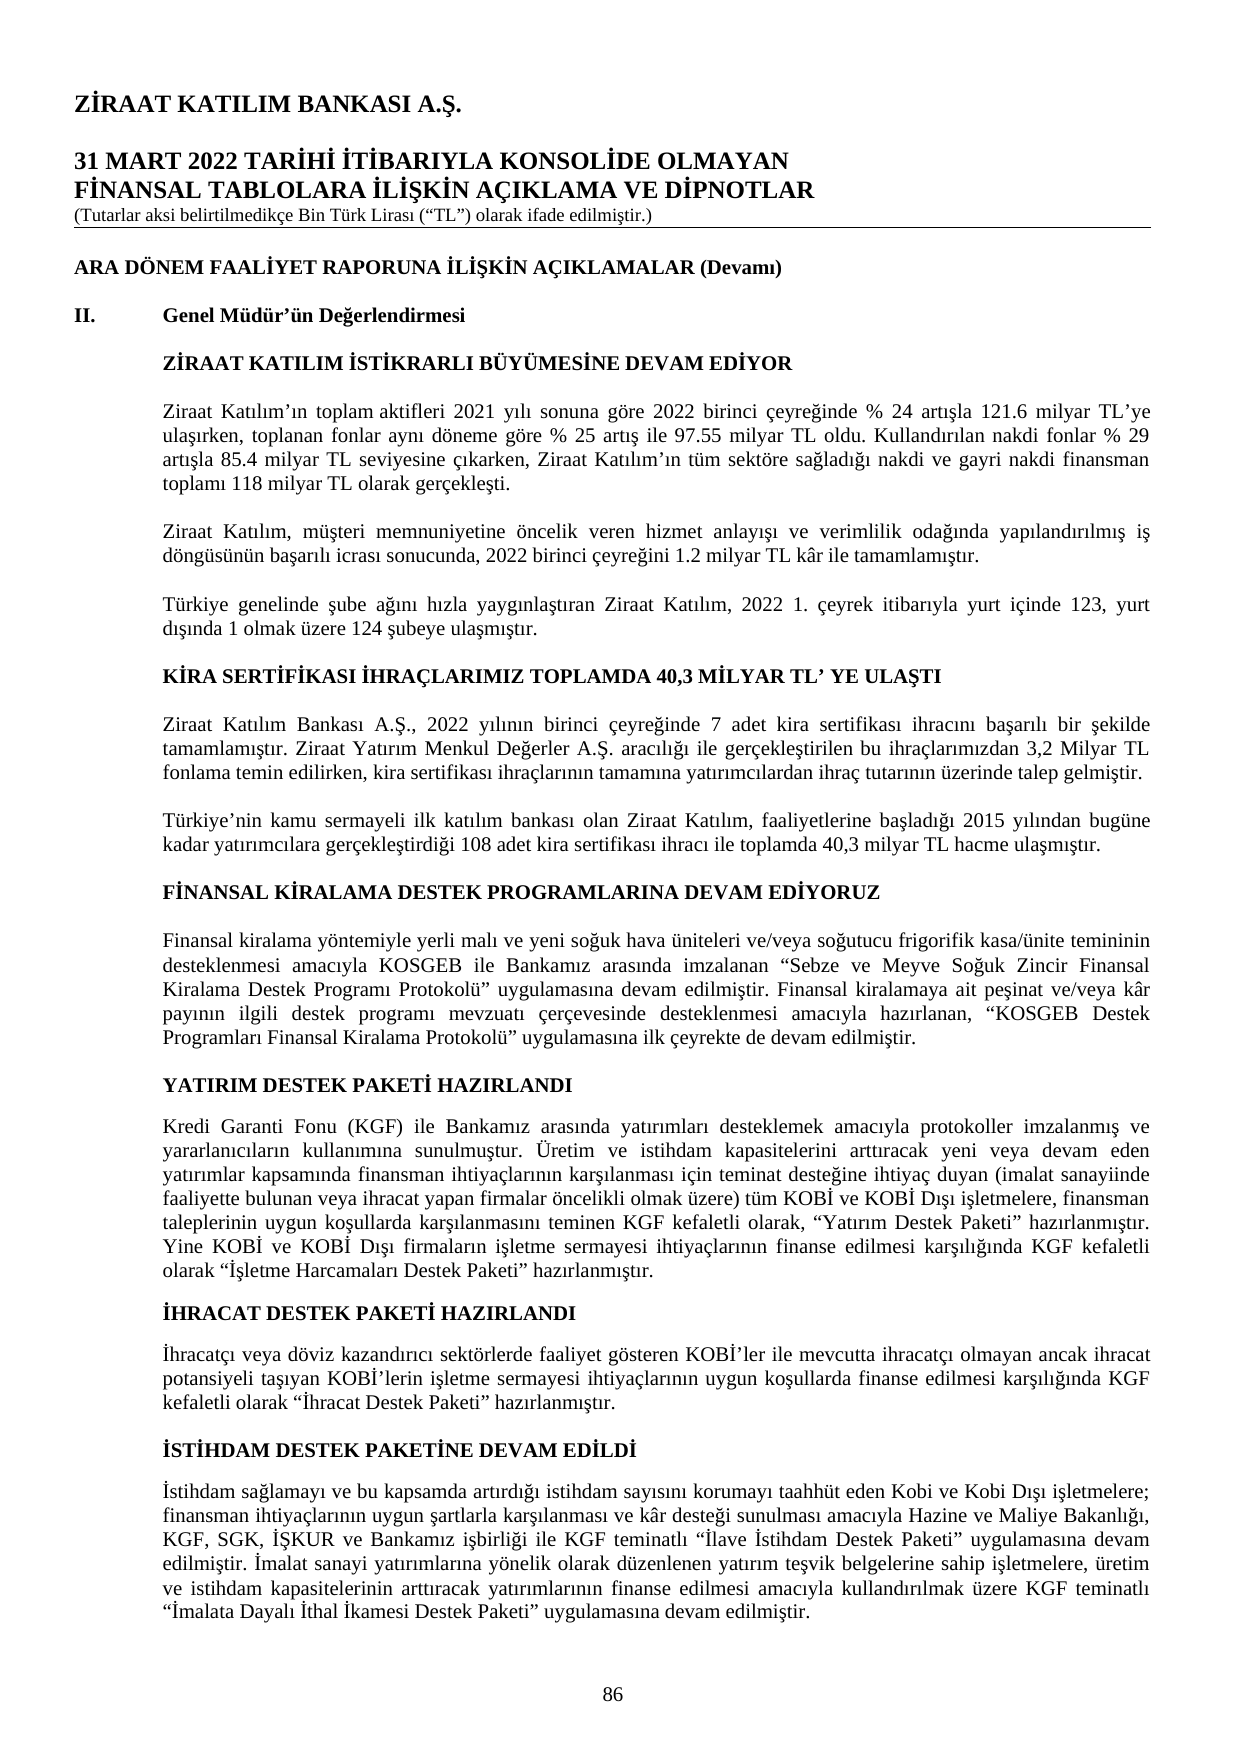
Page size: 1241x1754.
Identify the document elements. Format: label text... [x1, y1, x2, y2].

text Ziraat Katılım’ın toplam aktifleri 2021 yılı sonuna göre 2022 birinci çeyreğinde % 24 artışla 121.6 milyar TL’ye ulaşırken, toplanan fonlar aynı döneme göre % 25 artış ile 97.55 milyar TL oldu. Kullandırılan nakdi fonlar % 29 artışla 85.4 milyar TL seviyesine çıkarken, Ziraat Katılım’ın tüm sektöre sağladığı nakdi ve gayri nakdi finansman toplamı 118 milyar TL olarak gerçekleşti. [162, 399, 1152, 495]
text Türkiye genelinde şube ağını hızla yaygınlaştıran Ziraat Katılım, 2022 1. çeyrek itibarıyla yurt içinde 123, yurt dışında 1 olmak üzere 124 şubeye ulaşmıştır. [162, 592, 1152, 640]
text İHRACAT DESTEK PAKETİ HAZIRLANDI [162, 1301, 1152, 1325]
text KİRA SERTİFİKASI İHRAÇLARIMIZ TOPLAMDA 40,3 MİLYAR TL’ YE ULAŞTI [74, 664, 1152, 688]
text YATIRIM DESTEK PAKETİ HAZIRLANDI [162, 1073, 1152, 1097]
text Ziraat Katılım Bankası A.Ş., 2022 yılının birinci çeyreğinde 7 adet kira sertifikası ihracını başarılı bir şekilde tamamlamıştır. Ziraat Yatırım Menkul Değerler A.Ş. aracılığı ile gerçekleştirilen bu ihraçlarımızdan 3,2 Milyar TL fonlama temin edilirken, kira sertifikası ihraçlarının tamamına yatırımcılardan ihraç tutarının üzerinde talep gelmiştir. [162, 712, 1152, 784]
text Finansal kiralama yöntemiyle yerli malı ve yeni soğuk hava üniteleri ve/veya soğutucu frigorifik kasa/ünite temininin desteklenmesi amacıyla KOSGEB ile Bankamız arasında imzalanan “Sebze ve Meyve Soğuk Zincir Finansal Kiralama Destek Programı Protokolü” uygulamasına devam edilmiştir. Finansal kiralamaya ait peşinat ve/veya kâr payının ilgili destek programı mevzuatı çerçevesinde desteklenmesi amacıyla hazırlanan, “KOSGEB Destek Programları Finansal Kiralama Protokolü” uygulamasına ilk çeyrekte de devam edilmiştir. [162, 928, 1152, 1049]
text Kredi Garanti Fonu (KGF) ile Bankamız arasında yatırımları desteklemek amacıyla protokoller imzalanmış ve yararlanıcıların kullanımına sunulmuştur. Üretim ve istihdam kapasitelerini arttıracak yeni veya devam eden yatırımlar kapsamında finansman ihtiyaçlarının karşılanması için teminat desteğine ihtiyaç duyan (imalat sanayiinde faaliyette bulunan veya ihracat yapan firmalar öncelikli olmak üzere) tüm KOBİ ve KOBİ Dışı işletmelere, finansman taleplerinin uygun koşullarda karşılanmasını teminen KGF kefaletli olarak, “Yatırım Destek Paketi” hazırlanmıştır. Yine KOBİ ve KOBİ Dışı firmaların işletme sermayesi ihtiyaçlarının finanse edilmesi karşılığında KGF kefaletli olarak “İşletme Harcamaları Destek Paketi” hazırlanmıştır. [162, 1114, 1152, 1282]
text FİNANSAL KİRALAMA DESTEK PROGRAMLARINA DEVAM EDİYORUZ [74, 880, 1152, 904]
text ARA DÖNEM FAALİYET RAPORUNA İLİŞKİN AÇIKLAMALAR (Devamı) [74, 255, 1152, 279]
text İhracatçı veya döviz kazandırıcı sektörlerde faaliyet gösteren KOBİ’ler ile mevcutta ihracatçı olmayan ancak ihracat potansiyeli taşıyan KOBİ’lerin işletme sermayesi ihtiyaçlarının uygun koşullarda finanse edilmesi karşılığında KGF kefaletli olarak “İhracat Destek Paketi” hazırlanmıştır. [162, 1342, 1152, 1414]
list Genel Müdür’ün Değerlendirmesi [74, 303, 1152, 327]
text Türkiye’nin kamu sermayeli ilk katılım bankası olan Ziraat Katılım, faaliyetlerine başladığı 2015 yılından bugüne kadar yatırımcılara gerçekleştirdiği 108 adet kira sertifikası ihracı ile toplamda 40,3 milyar TL hacme ulaşmıştır. [162, 808, 1152, 856]
text ZİRAAT KATILIM İSTİKRARLI BÜYÜMESİNE DEVAM EDİYOR [74, 351, 1152, 375]
text İSTİHDAM DESTEK PAKETİNE DEVAM EDİLDİ [148, 1438, 1152, 1462]
text Ziraat Katılım, müşteri memnuniyetine öncelik veren hizmet anlayışı ve verimlilik odağında yapılandırılmış iş döngüsünün başarılı icrası sonucunda, 2022 birinci çeyreğini 1.2 milyar TL kâr ile tamamlamıştır. [162, 519, 1152, 567]
text İstihdam sağlamayı ve bu kapsamda artırdığı istihdam sayısını korumayı taahhüt eden Kobi ve Kobi Dışı işletmelere; finansman ihtiyaçlarının uygun şartlarla karşılanması ve kâr desteği sunulması amacıyla Hazine ve Maliye Bakanlığı, KGF, SGK, İŞKUR ve Bankamız işbirliği ile KGF teminatlı “İlave İstihdam Destek Paketi” uygulamasına devam edilmiştir. İmalat sanayi yatırımlarına yönelik olarak düzenlenen yatırım teşvik belgelerine sahip işletmelere, üretim ve istihdam kapasitelerinin arttıracak yatırımlarının finanse edilmesi amacıyla kullandırılmak üzere KGF teminatlı “İmalata Dayalı İthal İkamesi Destek Paketi” uygulamasına devam edilmiştir. [162, 1479, 1152, 1623]
